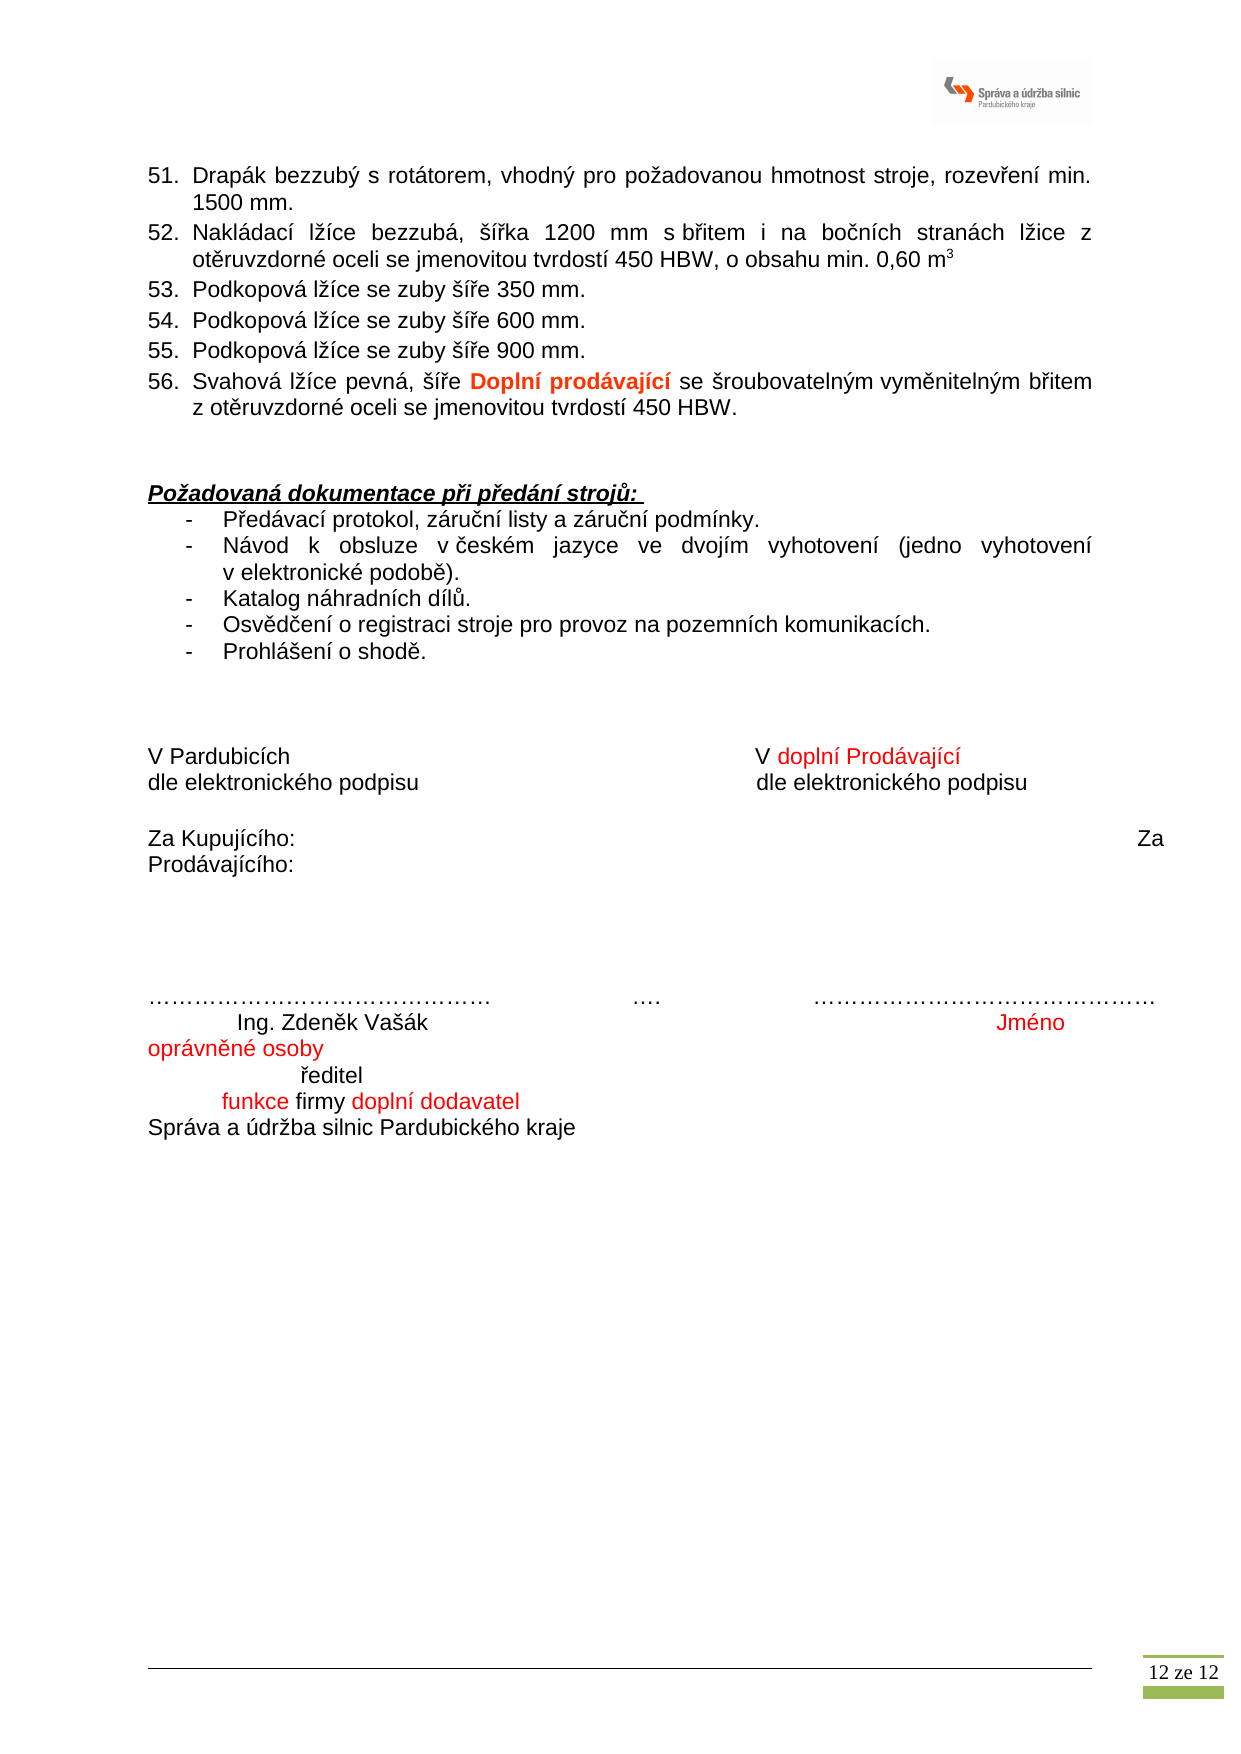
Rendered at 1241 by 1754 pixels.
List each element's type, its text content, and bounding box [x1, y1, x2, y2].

text V Pardubicích V doplní Prodávající [148, 743, 1092, 769]
list Svahová lžíce pevná, šíře Doplní prodávající se šroubovatelným vyměnitelným břitem z otěruvzdorné oceli se jmenovitou tvrdostí 450 HBW. [148, 368, 1092, 421]
list Podkopová lžíce se zuby šíře 900 mm. [148, 337, 1092, 364]
list Osvědčení o registraci stroje pro provoz na pozemních komunikacích. [185, 611, 1092, 638]
list Drapák bezzubý s rotátorem, vhodný pro požadovanou hmotnost stroje, rozevření min. 1500 mm. [148, 162, 1092, 215]
text Za Kupujícího: Za Prodávajícího: [148, 824, 1172, 877]
list Návod k obsluze v českém jazyce ve dvojím vyhotovení (jedno vyhotovení v elektronické podobě). [185, 532, 1092, 585]
list Podkopová lžíce se zuby šíře 600 mm. [148, 307, 1092, 333]
list Předávací protokol, záruční listy a záruční podmínky. [185, 506, 1092, 532]
text ředitel funkce firmy doplní dodavatel [148, 1062, 1172, 1114]
list Prohlášení o shodě. [185, 638, 1092, 664]
text ……………………………………… …. ……………………………………… [148, 983, 1172, 1009]
list Podkopová lžíce se zuby šíře 350 mm. [148, 276, 1092, 303]
text dle elektronického podpisu dle elektronického podpisu [148, 769, 1092, 796]
list Nakládací lžíce bezzubá, šířka 1200 mm s břitem i na bočních stranách lžice z otěruvzdorné oceli se jmenovitou tvrdostí 450 HBW, o obsahu min. 0,60 m3 [148, 219, 1092, 272]
text Požadovaná dokumentace při předání strojů: [148, 479, 1092, 506]
list Katalog náhradních dílů. [185, 585, 1092, 611]
text Ing. Zdeněk Vašák Jméno oprávněné osoby [148, 1009, 1092, 1062]
picture [931, 59, 1093, 124]
text Správa a údržba silnic Pardubického kraje [148, 1114, 1092, 1141]
